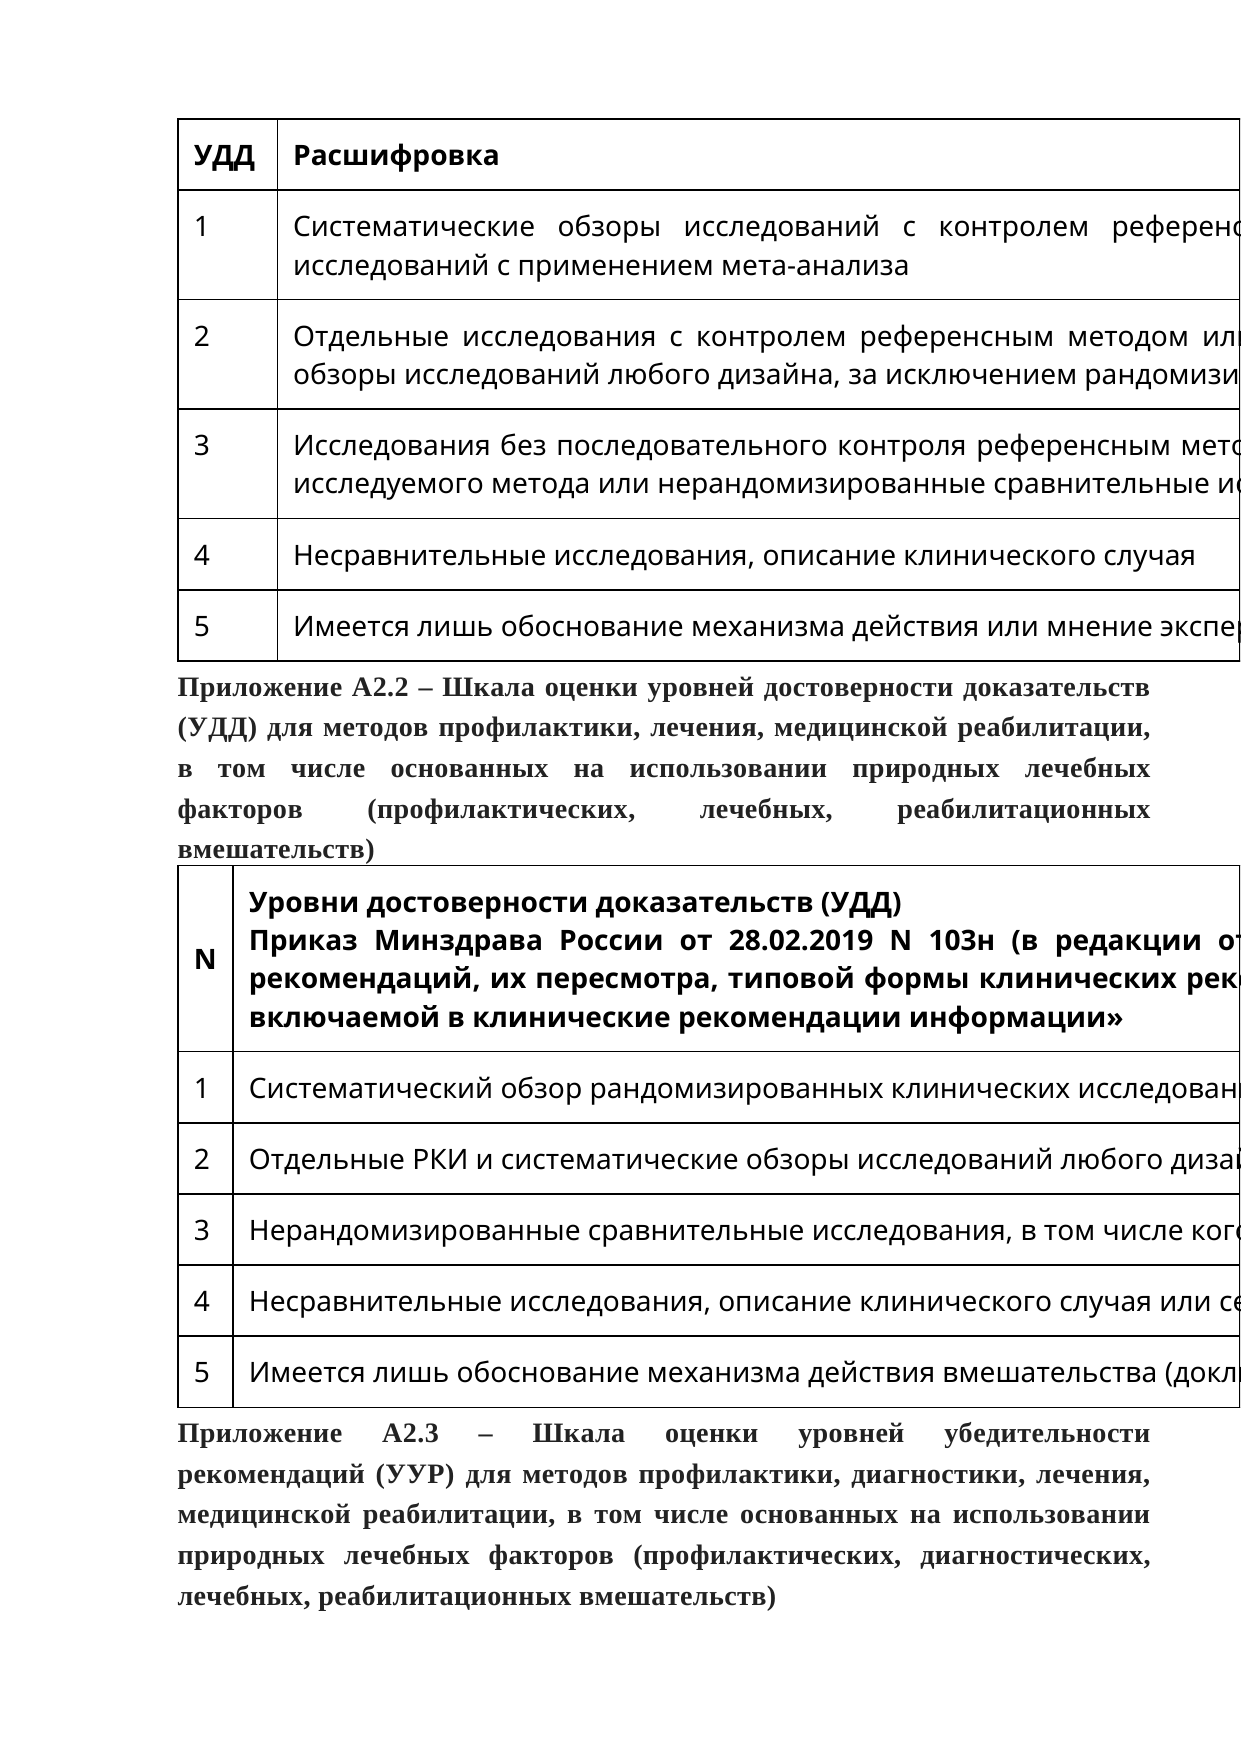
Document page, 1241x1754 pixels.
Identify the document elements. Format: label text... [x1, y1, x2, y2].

table_cell Отдельные РКИ и систематические обзоры исследований любого дизайна (помимо РКИ) с применением мета-анализа [234, 1124, 1239, 1193]
table_cell Нерандомизированные сравнительные исследования, в том числе когортные исследования [234, 1195, 1239, 1264]
table_cell Имеется лишь обоснование механизма действия вмешательства (доклинические исследования) или мнение экспертов [234, 1337, 1239, 1407]
table_cell 2 [179, 1124, 232, 1193]
table_header Уровни достоверности доказательств (УДД) Приказ Минздрава России от 28.02.2019 N 103н (в редакции от 23.06.2020) «Об утверждении порядка и сроков разработки клинических рекомендаций, их пересмотра, типовой формы клинических рекомендаций и требований к их структуре, составу и научной обоснованности, включаемой в клинические рекомендации информации» [234, 866, 1239, 1051]
table_cell 3 [179, 1195, 232, 1264]
table_header Расшифровка [278, 120, 1239, 189]
table_cell 1 [179, 1052, 232, 1122]
table_cell Несравнительные исследования, описание клинического случая [278, 519, 1239, 589]
table_cell 5 [179, 591, 277, 660]
text Приложение А2.3 – Шкала оценки уровней убедительности рекомендаций (УУР) для методов профилактики, диагностики, лечения, медицинской реабилитации, в том числе основанных на использовании природных лечебных факторов (профилактических, диагностических, лечебных, реабилитационных вмешательств) [177, 1408, 1152, 1611]
table_cell Имеется лишь обоснование механизма действия или мнение экспертов [278, 591, 1239, 660]
text Приложение А2.2 – Шкала оценки уровней достоверности доказательств (УДД) для методов профилактики, лечения, медицинской реабилитации, в том числе основанных на использовании природных лечебных факторов (профилактических, лечебных, реабилитационных вмешательств) [177, 662, 1152, 865]
table_cell Отдельные исследования с контролем референсным методом или отдельные рандомизированные клинические исследования и систематические обзоры исследований любого дизайна, за исключением рандомизированных клинических исследований, с применением мета-анализа [278, 300, 1239, 408]
table_header N [179, 866, 232, 1051]
table_cell 2 [179, 300, 277, 408]
table_cell 4 [179, 1266, 232, 1335]
table_cell 3 [179, 410, 277, 518]
table_cell 4 [179, 519, 277, 589]
table_cell 1 [179, 191, 277, 299]
table_cell 5 [179, 1337, 232, 1407]
table_cell Систематический обзор рандомизированных клинических исследований (РКИ) с применением мета-анализа [234, 1052, 1239, 1122]
table_cell Исследования без последовательного контроля референсным методом или исследования с референсным методом, не являющимся независимым от исследуемого метода или нерандомизированные сравнительные исследования, в том числе когортные исследования [278, 410, 1239, 518]
table_cell Систематические обзоры исследований с контролем референсным методом или систематический обзор рандомизированных клинических исследований с применением мета-анализа [278, 191, 1239, 299]
table_cell Несравнительные исследования, описание клинического случая или серии случаев, исследования «случай-контроль» [234, 1266, 1239, 1335]
table_header УДД [179, 120, 277, 189]
